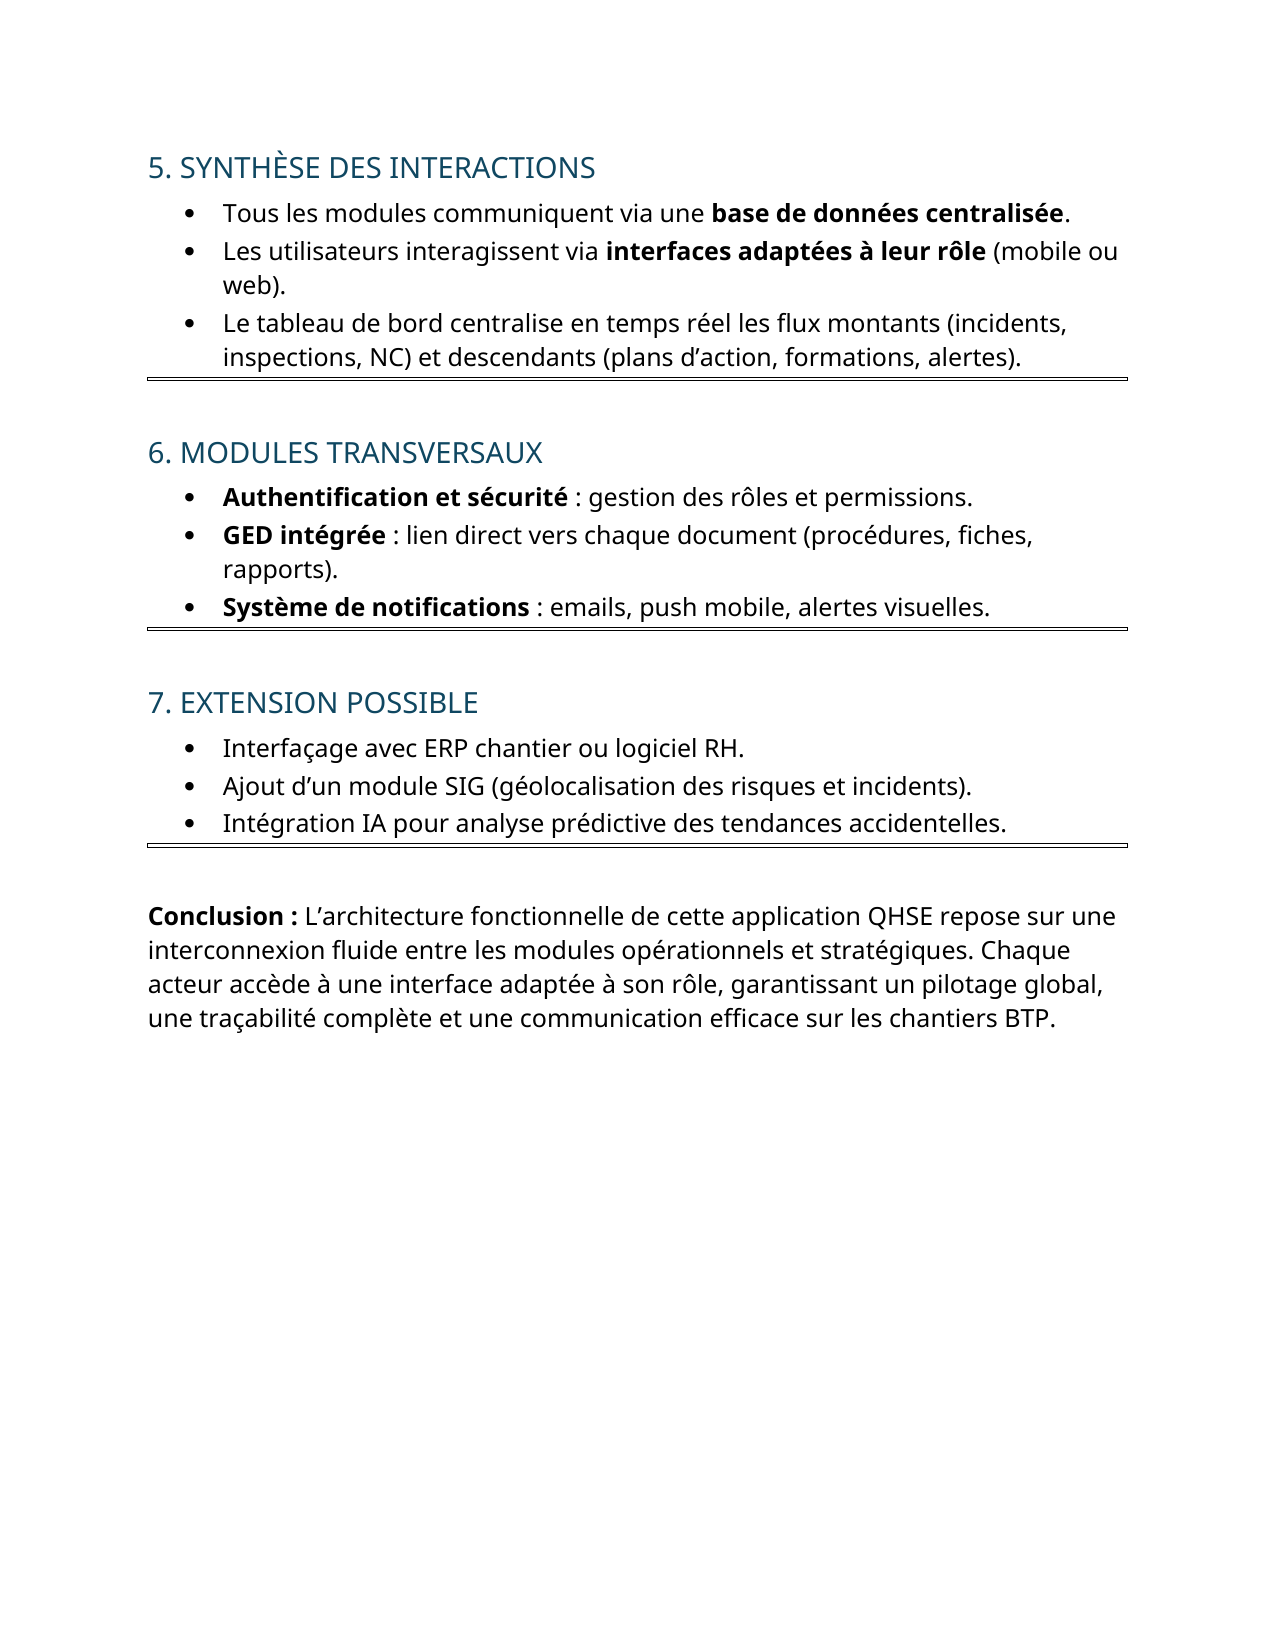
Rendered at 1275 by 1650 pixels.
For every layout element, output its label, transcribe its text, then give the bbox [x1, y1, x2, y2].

list Système de notifications : emails, push mobile, alertes visuelles. [185, 590, 1127, 624]
list Le tableau de bord centralise en temps réel les flux montants (incidents, inspections, NC) et descendants (plans d’action, formations, alertes). [185, 305, 1127, 373]
list Ajout d’un module SIG (géolocalisation des risques et incidents). [185, 768, 1127, 802]
list Authentification et sécurité : gestion des rôles et permissions. [185, 480, 1127, 514]
subtitle 5. SYNTHÈSE DES INTERACTIONS [148, 148, 1127, 187]
list Les utilisateurs interagissent via interfaces adaptées à leur rôle (mobile ou web). [185, 233, 1127, 302]
list Interfaçage avec ERP chantier ou logiciel RH. [185, 731, 1127, 764]
text Conclusion : L’architecture fonctionnelle de cette application QHSE repose sur une interconnexion fluide entre les modules opérationnels et stratégiques. Chaque acteur accède à une interface adaptée à son rôle, garantissant un pilotage global, une traçabilité complète et une communication efficace sur les chantiers BTP. [148, 899, 1127, 1035]
subtitle 6. MODULES TRANSVERSAUX [148, 432, 1127, 472]
list Intégration IA pour analyse prédictive des tendances accidentelles. [185, 806, 1127, 840]
subtitle 7. EXTENSION POSSIBLE [148, 682, 1127, 722]
list GED intégrée : lien direct vers chaque document (procédures, fiches, rapports). [185, 518, 1127, 586]
list Tous les modules communiquent via une base de données centralisée. [185, 196, 1127, 230]
